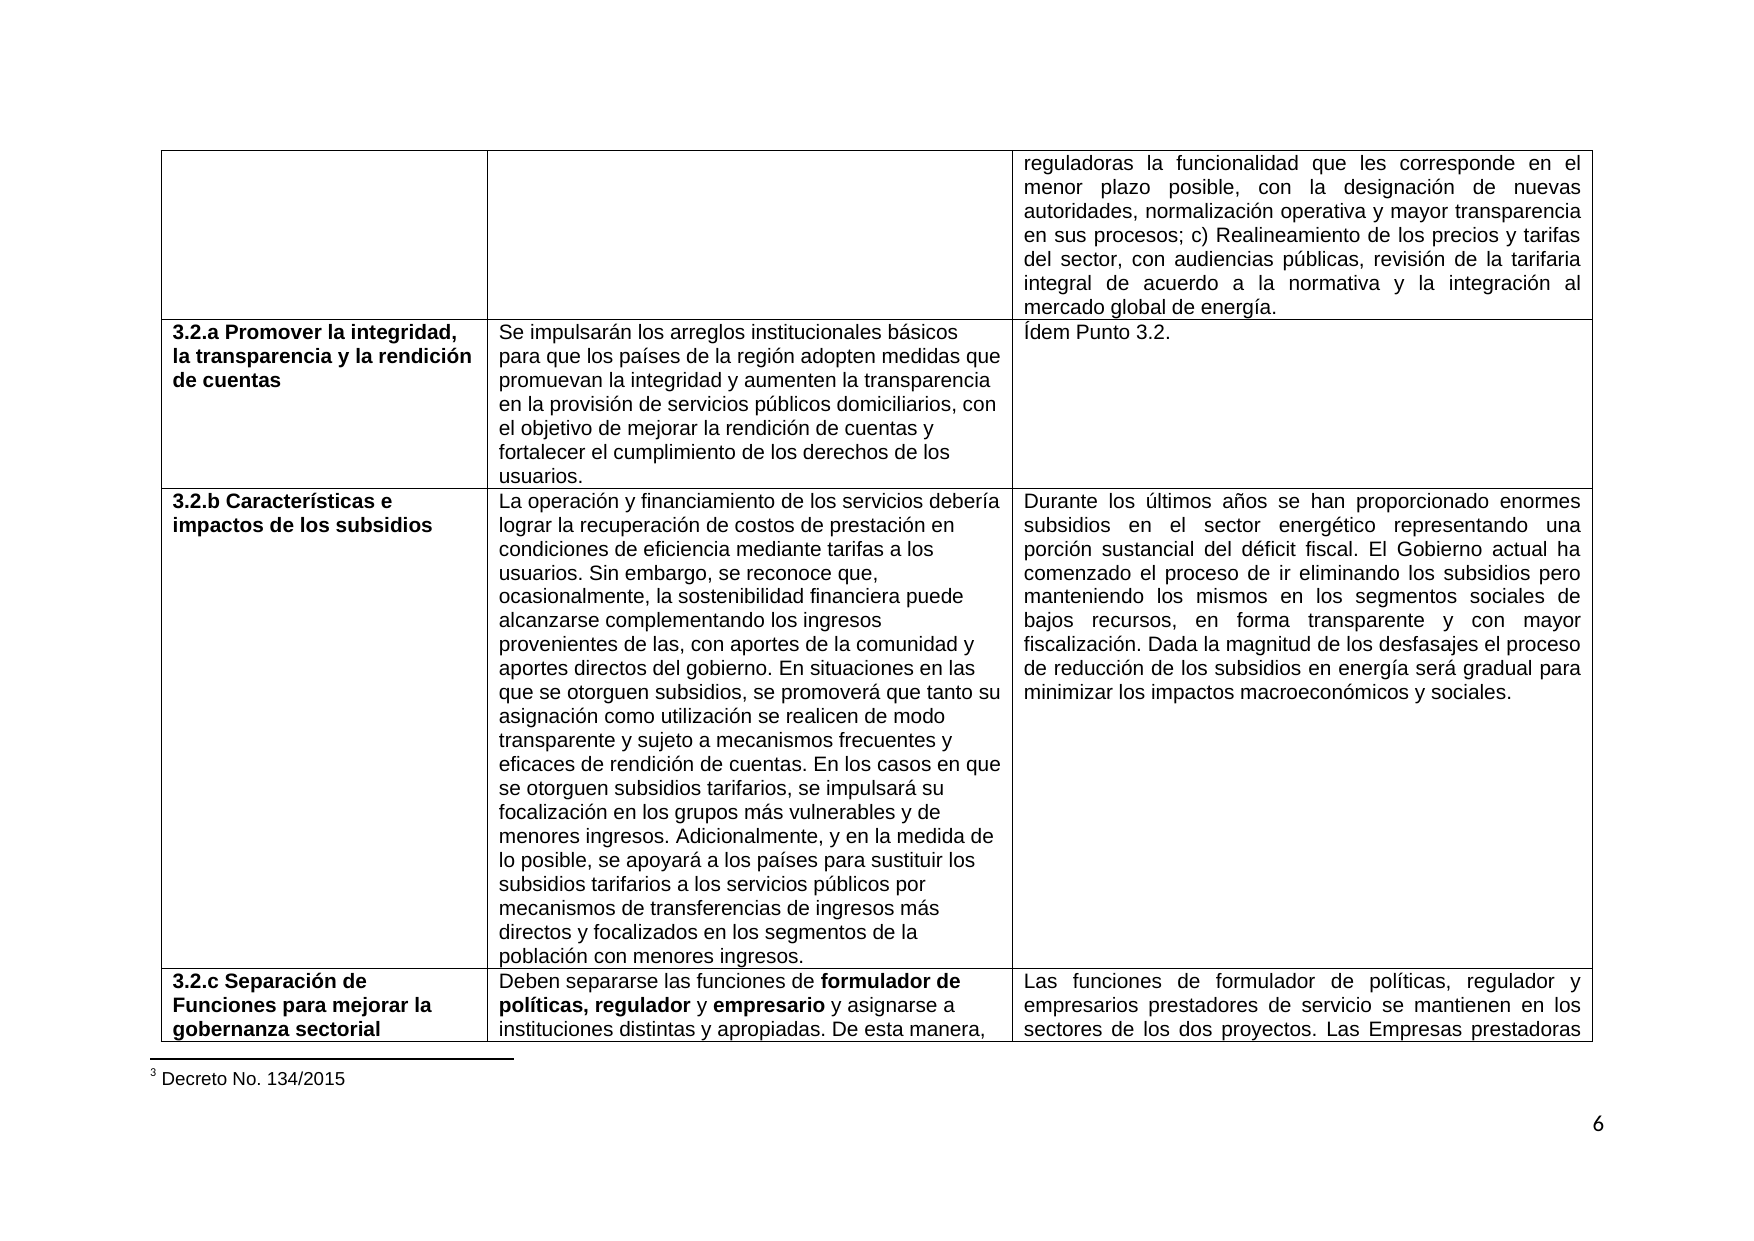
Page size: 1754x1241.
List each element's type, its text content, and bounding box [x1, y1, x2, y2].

table_cell 3.2.b Características e impactos de los subsidios [162, 489, 487, 968]
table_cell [162, 151, 487, 319]
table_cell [1013, 969, 1592, 1041]
table_cell La operación y financiamiento de los servicios debería lograr la recuperación de costos de prestación en condiciones de eficiencia mediante tarifas a los usuarios. Sin embargo, se reconoce que, ocasionalmente, la sostenibilidad financiera puede alcanzarse complementando los ingresos provenientes de las, con aportes de la comunidad y aportes directos del gobierno. En situaciones en las que se otorguen subsidios, se promoverá que tanto su asignación como utilización se realicen de modo transparente y sujeto a mecanismos frecuentes y eficaces de rendición de cuentas. En los casos en que se otorguen subsidios tarifarios, se impulsará su focalización en los grupos más vulnerables y de menores ingresos. Adicionalmente, y en la medida de lo posible, se apoyará a los países para sustituir los subsidios tarifarios a los servicios públicos por mecanismos de transferencias de ingresos más directos y focalizados en los segmentos de la población con menores ingresos. [488, 489, 1012, 968]
table_cell Ídem Punto 3.2. [1013, 320, 1592, 487]
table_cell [162, 969, 487, 1041]
table_cell Se impulsarán los arreglos institucionales básicos para que los países de la región adopten medidas que promuevan la integridad y aumenten la transparencia en la provisión de servicios públicos domiciliarios, con el objetivo de mejorar la rendición de cuentas y fortalecer el cumplimiento de los derechos de los usuarios. [488, 320, 1012, 487]
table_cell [488, 969, 1012, 1041]
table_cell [1013, 151, 1592, 319]
table_cell 3.2.a Promover la integridad, la transparencia y la rendición de cuentas [162, 320, 487, 487]
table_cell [488, 151, 1012, 319]
table_cell Durante los últimos años se han proporcionado enormes subsidios en el sector energético representando una porción sustancial del déficit fiscal. El Gobierno actual ha comenzado el proceso de ir eliminando los subsidios pero manteniendo los mismos en los segmentos sociales de bajos recursos, en forma transparente y con mayor fiscalización. Dada la magnitud de los desfasajes el proceso de reducción de los subsidios en energía será gradual para minimizar los impactos macroeconómicos y sociales. [1013, 489, 1592, 968]
